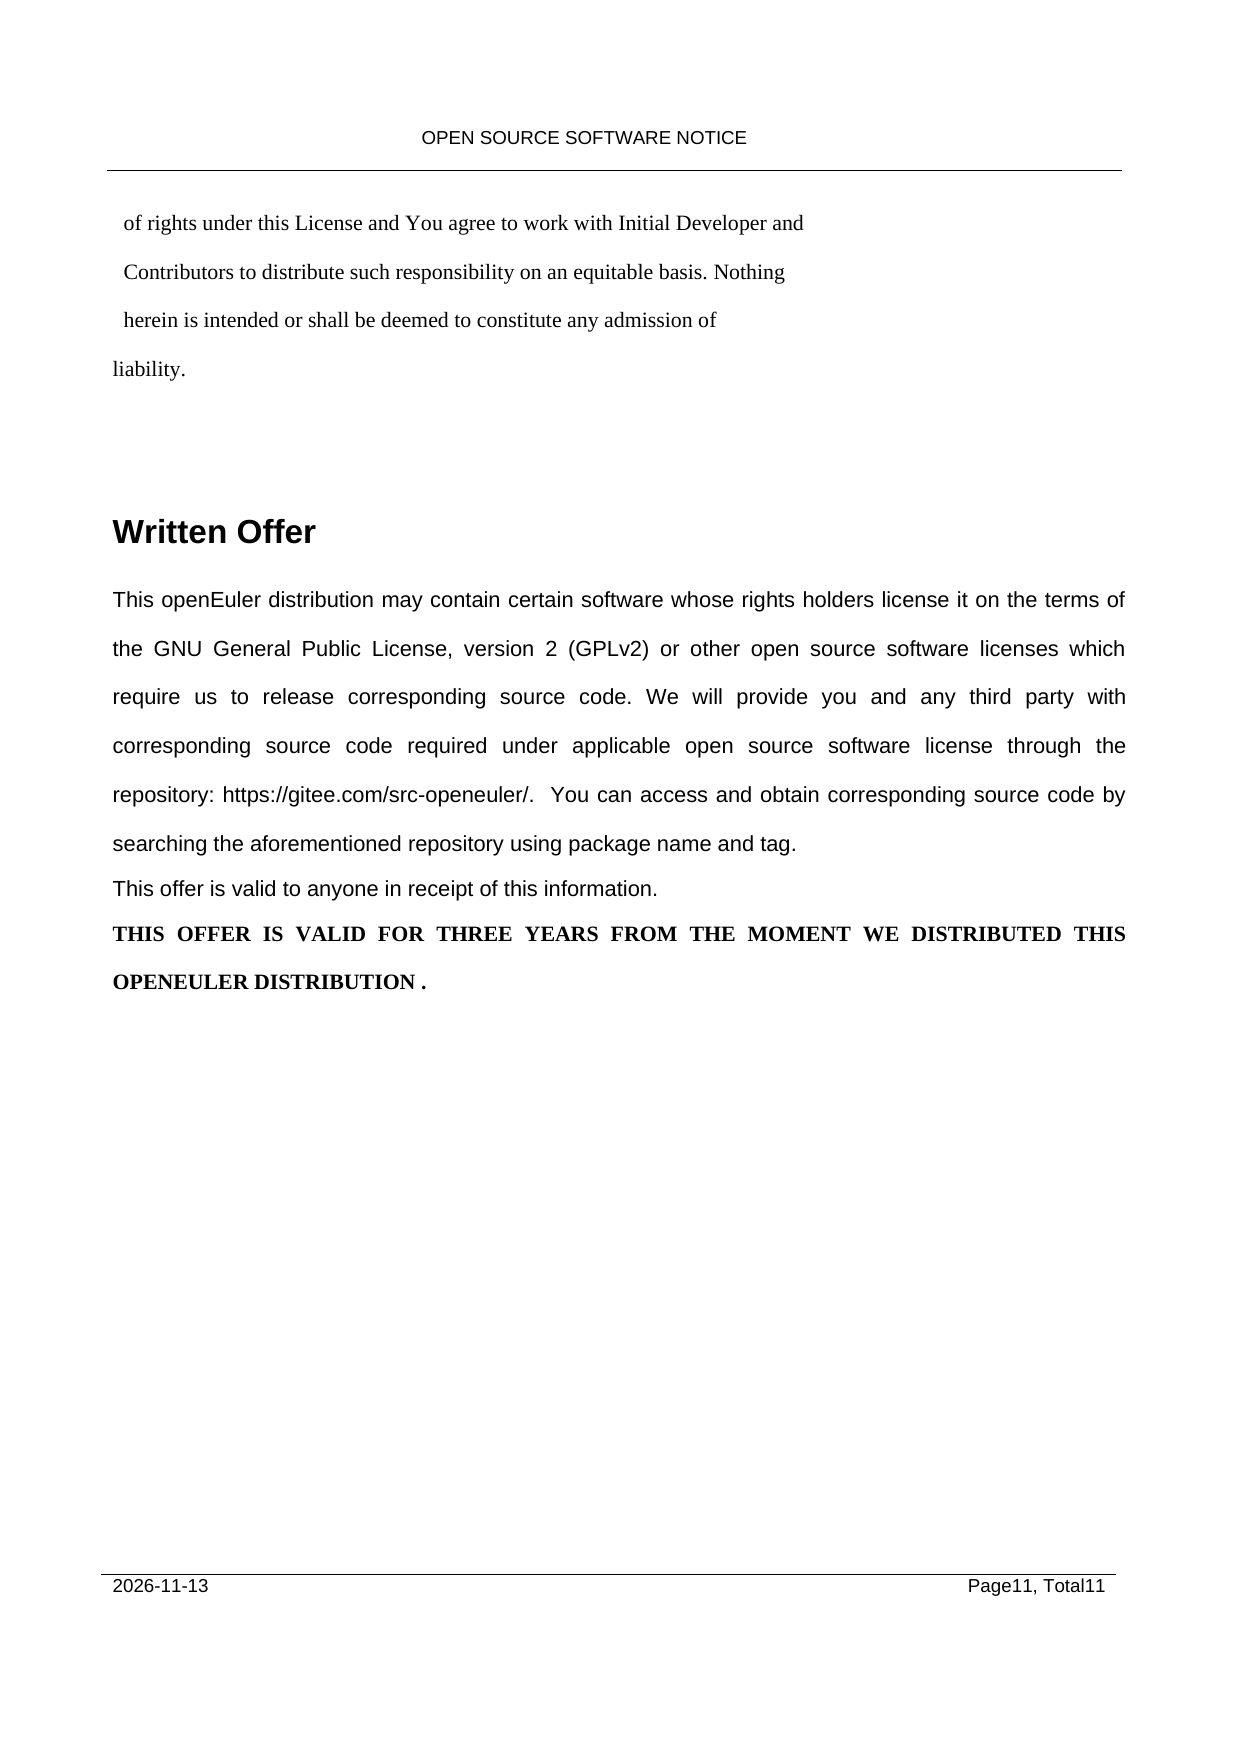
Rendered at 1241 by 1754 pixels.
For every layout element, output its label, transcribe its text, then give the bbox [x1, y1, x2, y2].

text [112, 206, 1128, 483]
text This openEuler distribution may contain certain software whose rights holders license it on the terms of the GNU General Public License, version 2 (GPLv2) or other open source software licenses which require us to release corresponding source code. We will provide you and any third party with corresponding source code required under applicable open source software license through the repository: https://gitee.com/src-openeuler/. You can access and obtain corresponding source code by searching the aforementioned repository using package name and tag. [112, 583, 1128, 859]
text This offer is valid to anyone in receipt of this information. [112, 872, 1128, 904]
text Written Offer [112, 499, 1128, 564]
text THIS OFFER IS VALID FOR THREE YEARS FROM THE MOMENT WE DISTRIBUTED THIS OPENEULER DISTRIBUTION . [112, 917, 1128, 998]
